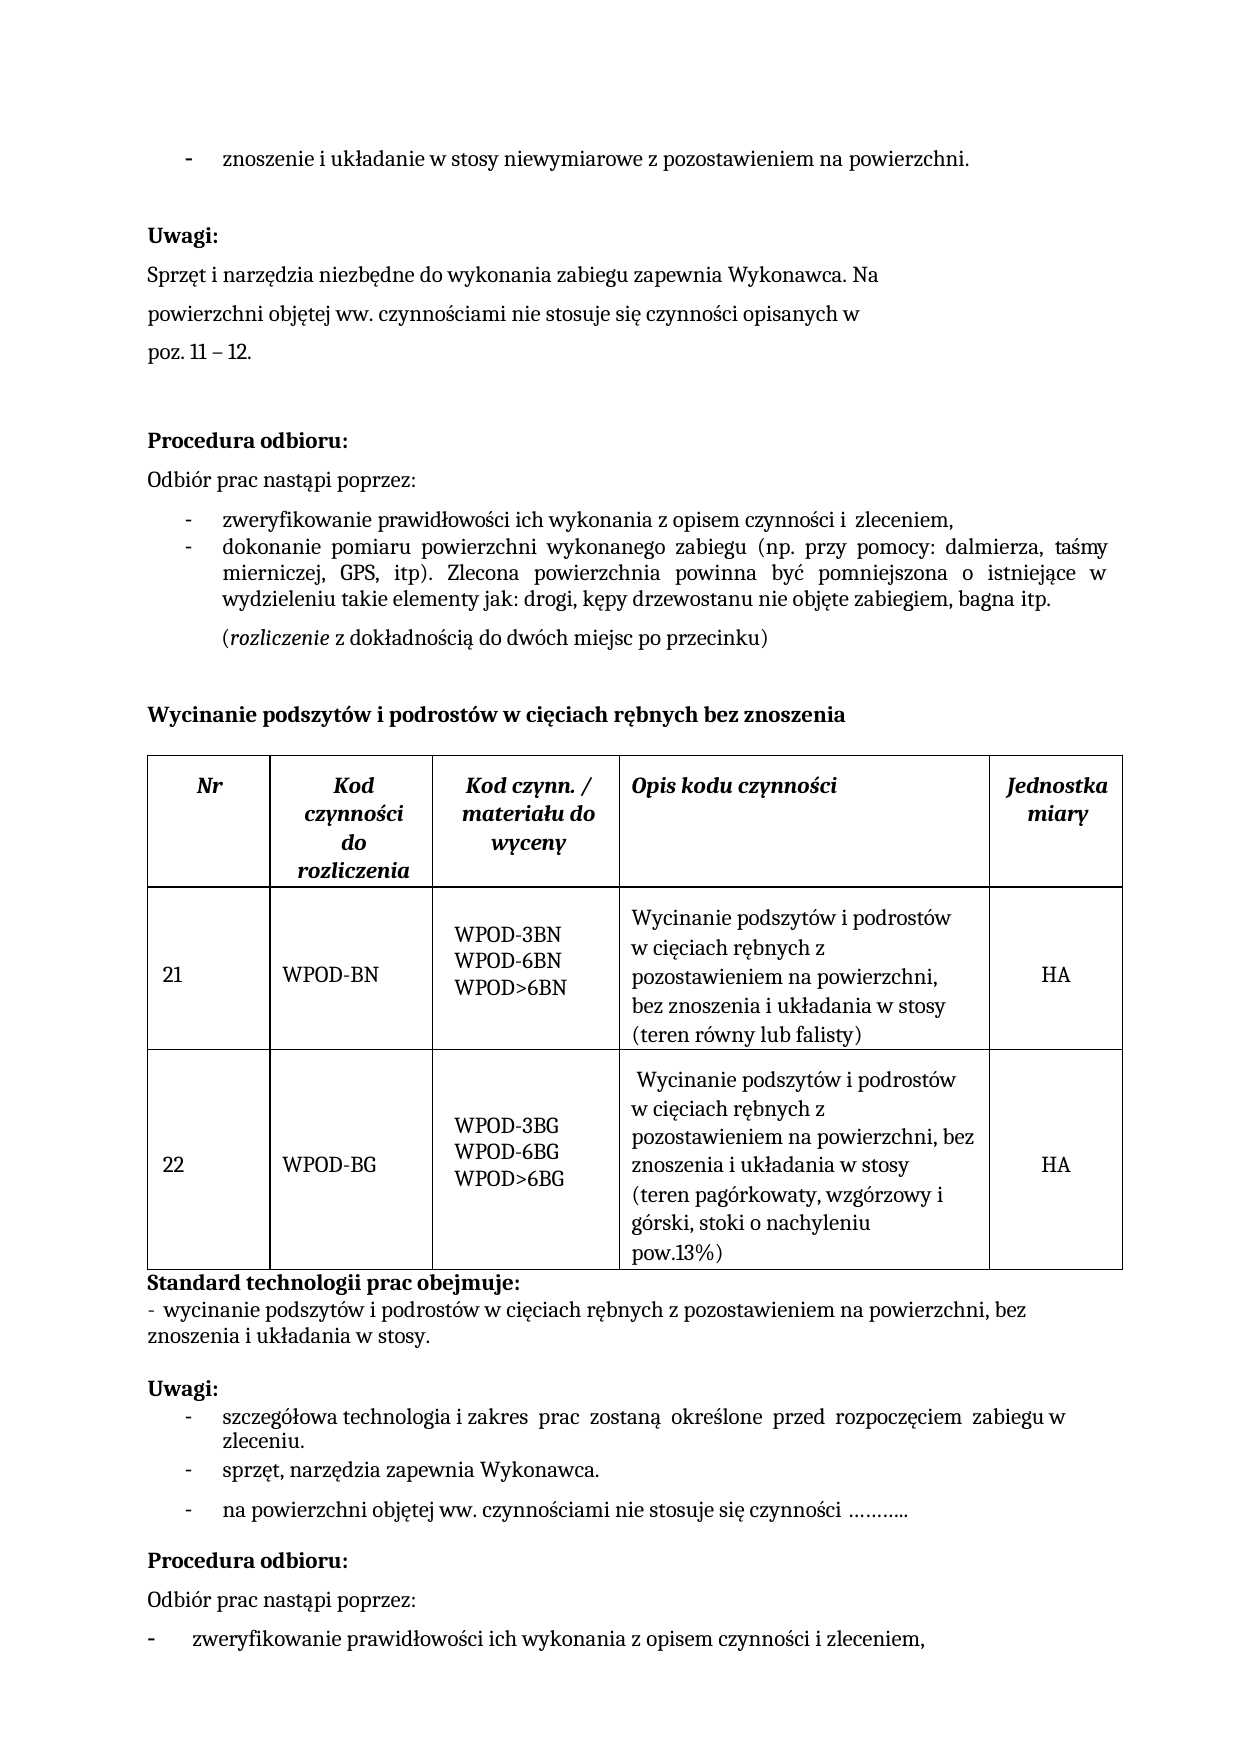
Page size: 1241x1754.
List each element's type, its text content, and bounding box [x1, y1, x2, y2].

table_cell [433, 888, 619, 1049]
list sprzęt, narzędzia zapewnia Wykonawca. [185, 1455, 1192, 1483]
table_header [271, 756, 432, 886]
text Sprzęt i narzędzia niezbędne do wykonania zabiegu zapewnia Wykonawca. Na powierzchni objętej ww. czynnościami nie stosuje się czynności opisanych w poz. 11 – 12. [147, 262, 882, 365]
text Odbiór prac nastąpi poprzez: [147, 1587, 1192, 1613]
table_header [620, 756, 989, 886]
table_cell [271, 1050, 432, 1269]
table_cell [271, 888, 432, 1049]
list wycinanie podszytów i podrostów w cięciach rębnych z pozostawieniem na powierzchni, bez znoszenia i układania w stosy. [147, 1297, 1108, 1349]
list zweryfikowanie prawidłowości ich wykonania z opisem czynności i zleceniem, [147, 1625, 1192, 1652]
subtitle Procedura odbioru: [147, 428, 1192, 454]
list dokonanie pomiaru powierzchni wykonanego zabiegu (np. przy pomocy: dalmierza, taśmy mierniczej, GPS, itp). Zlecona powierzchnia powinna być pomniejszona o istniejące w wydzieleniu takie elementy jak: drogi, kępy drzewostanu nie objęte zabiegiem, bagna itp. [185, 533, 1108, 612]
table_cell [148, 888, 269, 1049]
text (rozliczenie z dokładnością do dwóch miejsc po przecinku) [221, 624, 1192, 651]
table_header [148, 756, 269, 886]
text Odbiór prac nastąpi poprzez: [147, 466, 1192, 493]
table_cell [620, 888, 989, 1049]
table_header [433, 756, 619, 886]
subtitle Uwagi: [147, 1376, 1192, 1402]
list zweryfikowanie prawidłowości ich wykonania z opisem czynności i zleceniem, [185, 505, 1192, 533]
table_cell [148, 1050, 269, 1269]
text Standard technologii prac obejmuje: [147, 1270, 1192, 1297]
subtitle Wycinanie podszytów i podrostów w cięciach rębnych bez znoszenia [147, 702, 1192, 728]
list na powierzchni objętej ww. czynnościami nie stosuje się czynności ……….. [185, 1495, 1192, 1523]
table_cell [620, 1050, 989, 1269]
list szczegółowa technologia i zakres prac zostaną określone przed rozpoczęciem zabiegu w zleceniu. [185, 1403, 1108, 1455]
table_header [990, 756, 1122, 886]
list znoszenie i układanie w stosy niewymiarowe z pozostawieniem na powierzchni. [185, 146, 1192, 172]
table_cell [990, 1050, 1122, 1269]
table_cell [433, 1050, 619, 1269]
subtitle Procedura odbioru: [147, 1548, 1192, 1574]
subtitle Uwagi: [147, 223, 1192, 249]
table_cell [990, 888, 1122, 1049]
